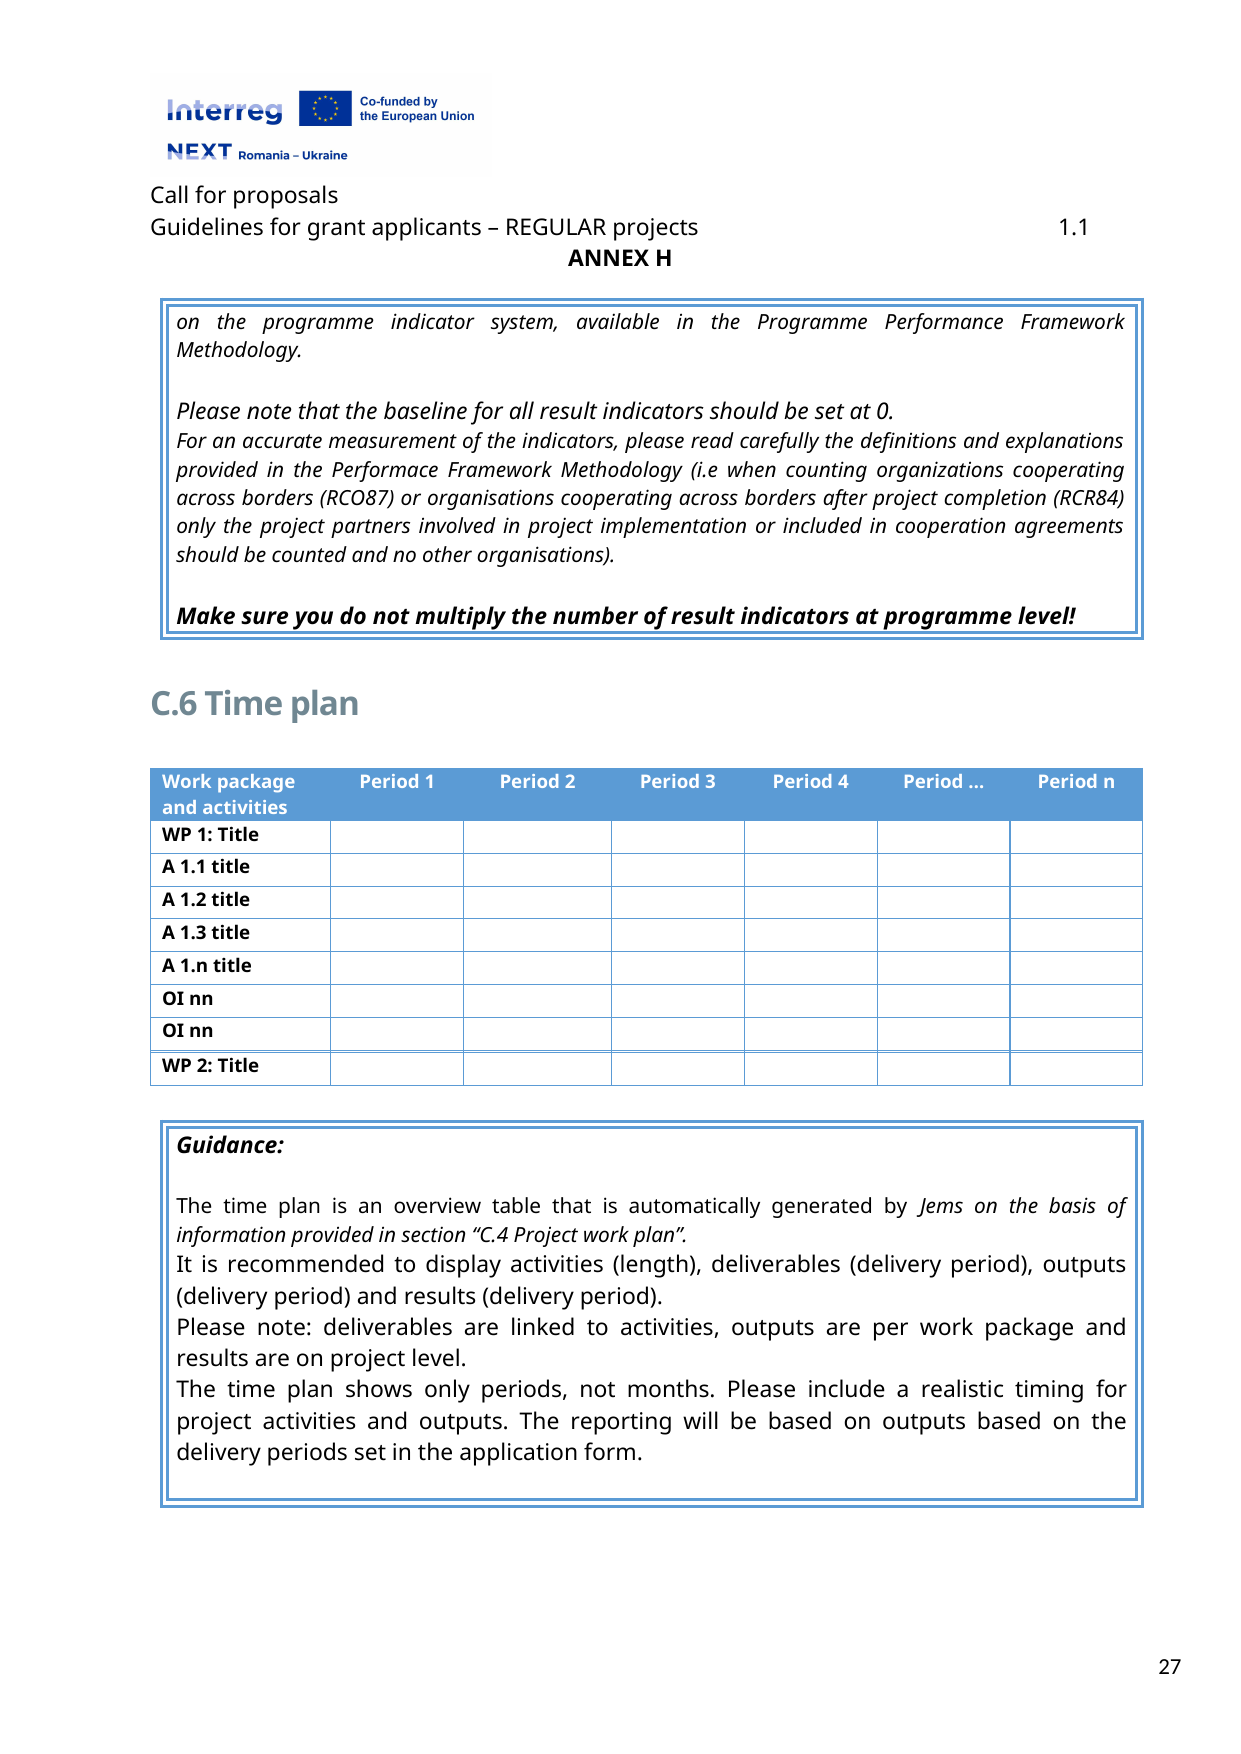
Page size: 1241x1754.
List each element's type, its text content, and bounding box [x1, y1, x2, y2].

table_cell [612, 854, 744, 886]
table_cell [331, 854, 463, 886]
table_cell [331, 952, 463, 984]
table_cell [464, 854, 611, 886]
table_cell [464, 952, 611, 984]
table_cell [612, 919, 744, 951]
table_cell [612, 821, 744, 853]
table_cell [612, 1053, 744, 1084]
table_cell [745, 854, 877, 886]
table_cell WP 2: Title [151, 1053, 330, 1084]
table_cell [878, 985, 1009, 1017]
table_cell [878, 1018, 1009, 1049]
table_cell [1011, 919, 1142, 951]
table_cell [1011, 985, 1142, 1017]
table_header Period 1 [331, 769, 463, 820]
table_cell A 1.n title [151, 952, 330, 984]
table_header Period 3 [612, 769, 744, 820]
table_cell [464, 821, 611, 853]
table_cell [331, 887, 463, 918]
table_cell WP 1: Title [151, 821, 330, 853]
table_cell [1011, 952, 1142, 984]
table_cell [745, 1053, 877, 1084]
table_cell OI nn [151, 985, 330, 1017]
table_cell [464, 985, 611, 1017]
table_cell [878, 1053, 1009, 1084]
table_cell [464, 919, 611, 951]
table_cell A 1.2 title [151, 887, 330, 918]
table_cell [1011, 854, 1142, 886]
text C.6 Time plan [150, 680, 1181, 725]
table_cell [612, 1018, 744, 1049]
table_cell [331, 821, 463, 853]
table_cell [331, 1053, 463, 1084]
table_cell A 1.1 title [151, 854, 330, 886]
table_cell [1011, 821, 1142, 853]
table_cell [745, 919, 877, 951]
table_cell [878, 821, 1009, 853]
table_cell [745, 985, 877, 1017]
table_header Period … [878, 769, 1009, 820]
table_cell A 1.3 title [151, 919, 330, 951]
table_cell [745, 887, 877, 918]
table_cell [612, 985, 744, 1017]
table_cell [878, 854, 1009, 886]
table_cell [1011, 1018, 1142, 1049]
table_cell [1011, 1053, 1142, 1084]
table_cell [878, 887, 1009, 918]
table_cell [464, 1053, 611, 1084]
table_header Period n [1011, 769, 1142, 820]
table_cell [331, 919, 463, 951]
table_cell [745, 821, 877, 853]
table_cell [878, 952, 1009, 984]
table_cell [745, 952, 877, 984]
table_cell [1011, 887, 1142, 918]
table_cell [331, 985, 463, 1017]
table_cell [612, 887, 744, 918]
table_header Guidance: The time plan is an overview table that is automatically generated by Jems on the basis of information provided in section “C.4 Project work plan”. It is recommended to display activities (length), deliverables (delivery period), outputs (delivery period) and results (delivery period). Please note: deliverables are linked to activities, outputs are per work package and results are on project level. The time plan shows only periods, not months. Please include a realistic timing for project activities and outputs. The reporting will be based on outputs based on the delivery periods set in the application form. [165, 1123, 1139, 1498]
table_cell OI nn [151, 1018, 330, 1049]
picture [150, 73, 492, 177]
table_cell [612, 952, 744, 984]
table_cell [464, 1018, 611, 1049]
table_header Period 2 [464, 769, 611, 820]
table_cell [464, 887, 611, 918]
table_cell [878, 919, 1009, 951]
table_cell [331, 1018, 463, 1049]
table_header Work package and activities [151, 769, 330, 820]
table_cell [745, 1018, 877, 1049]
table_header Period 4 [745, 769, 877, 820]
